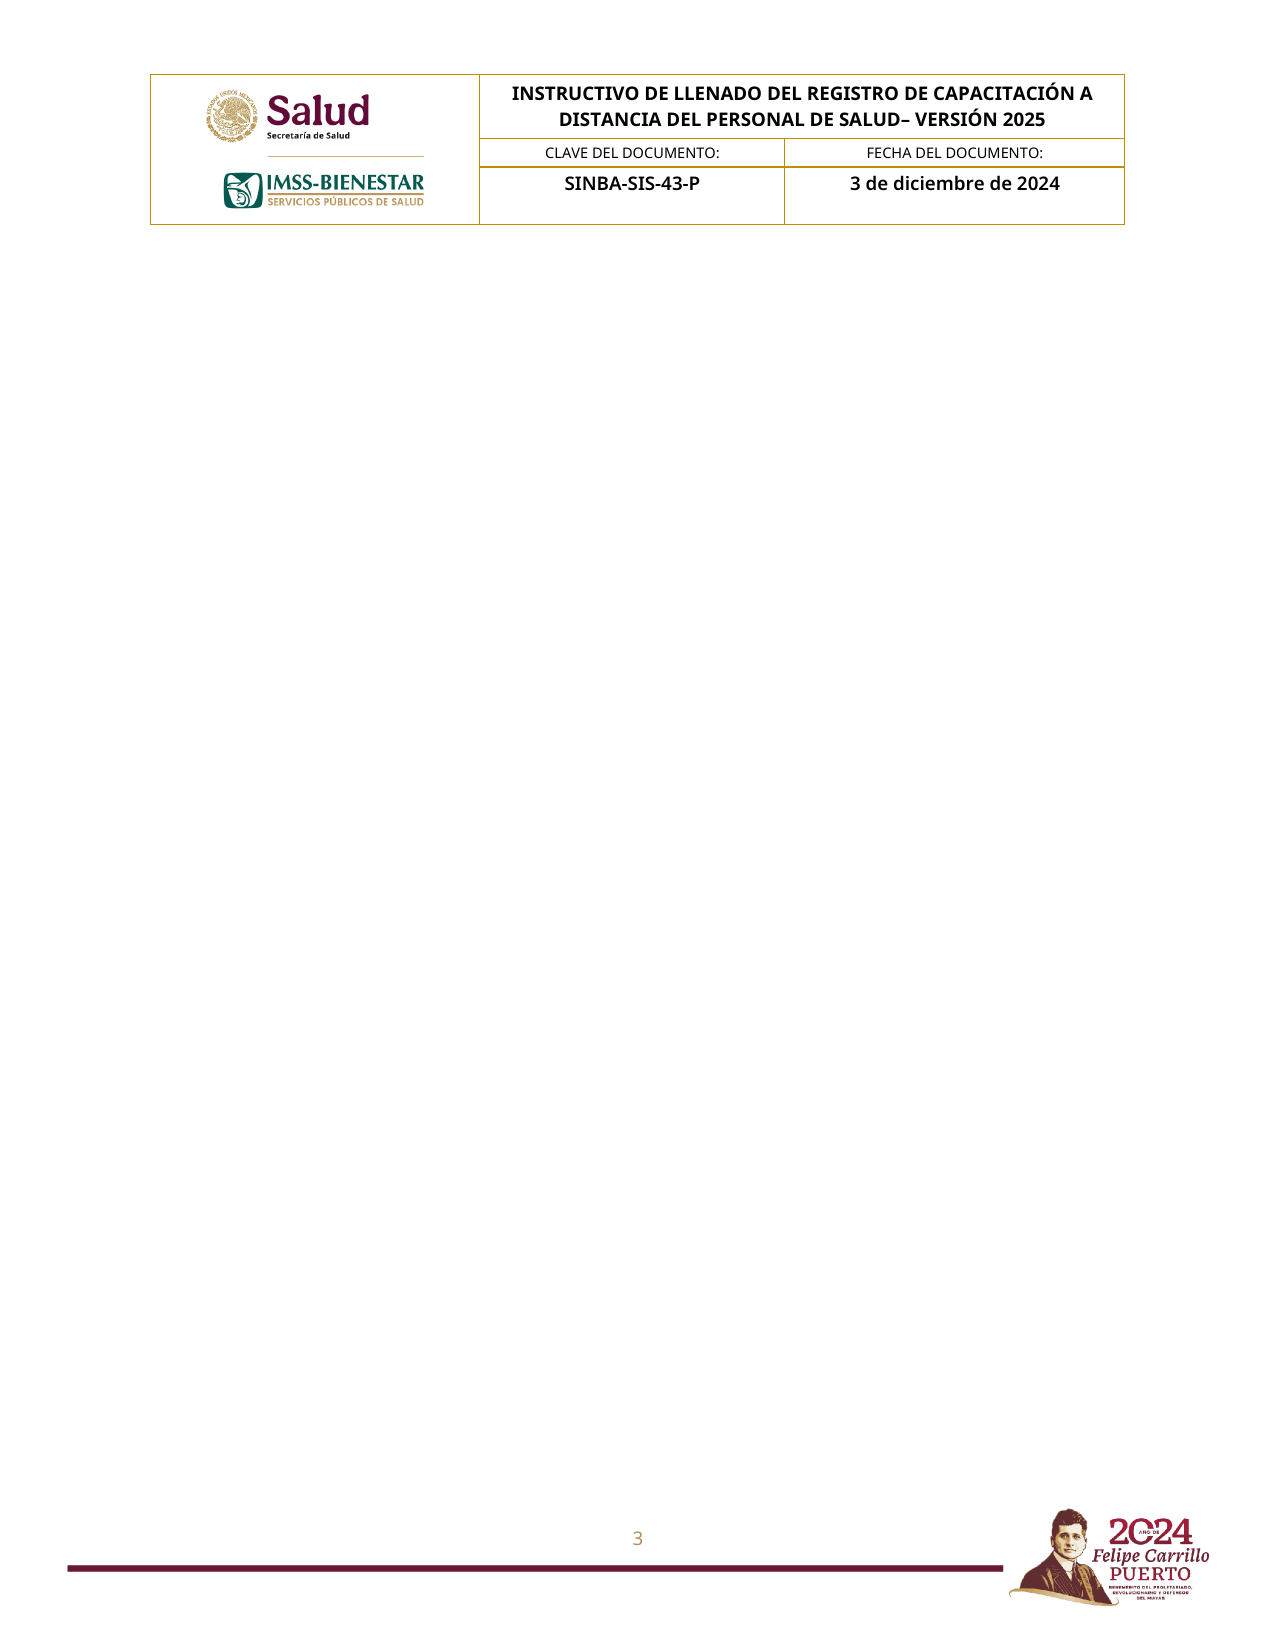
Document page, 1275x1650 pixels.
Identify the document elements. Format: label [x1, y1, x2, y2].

picture [206, 90, 424, 209]
picture [0, 1497, 1275, 1650]
